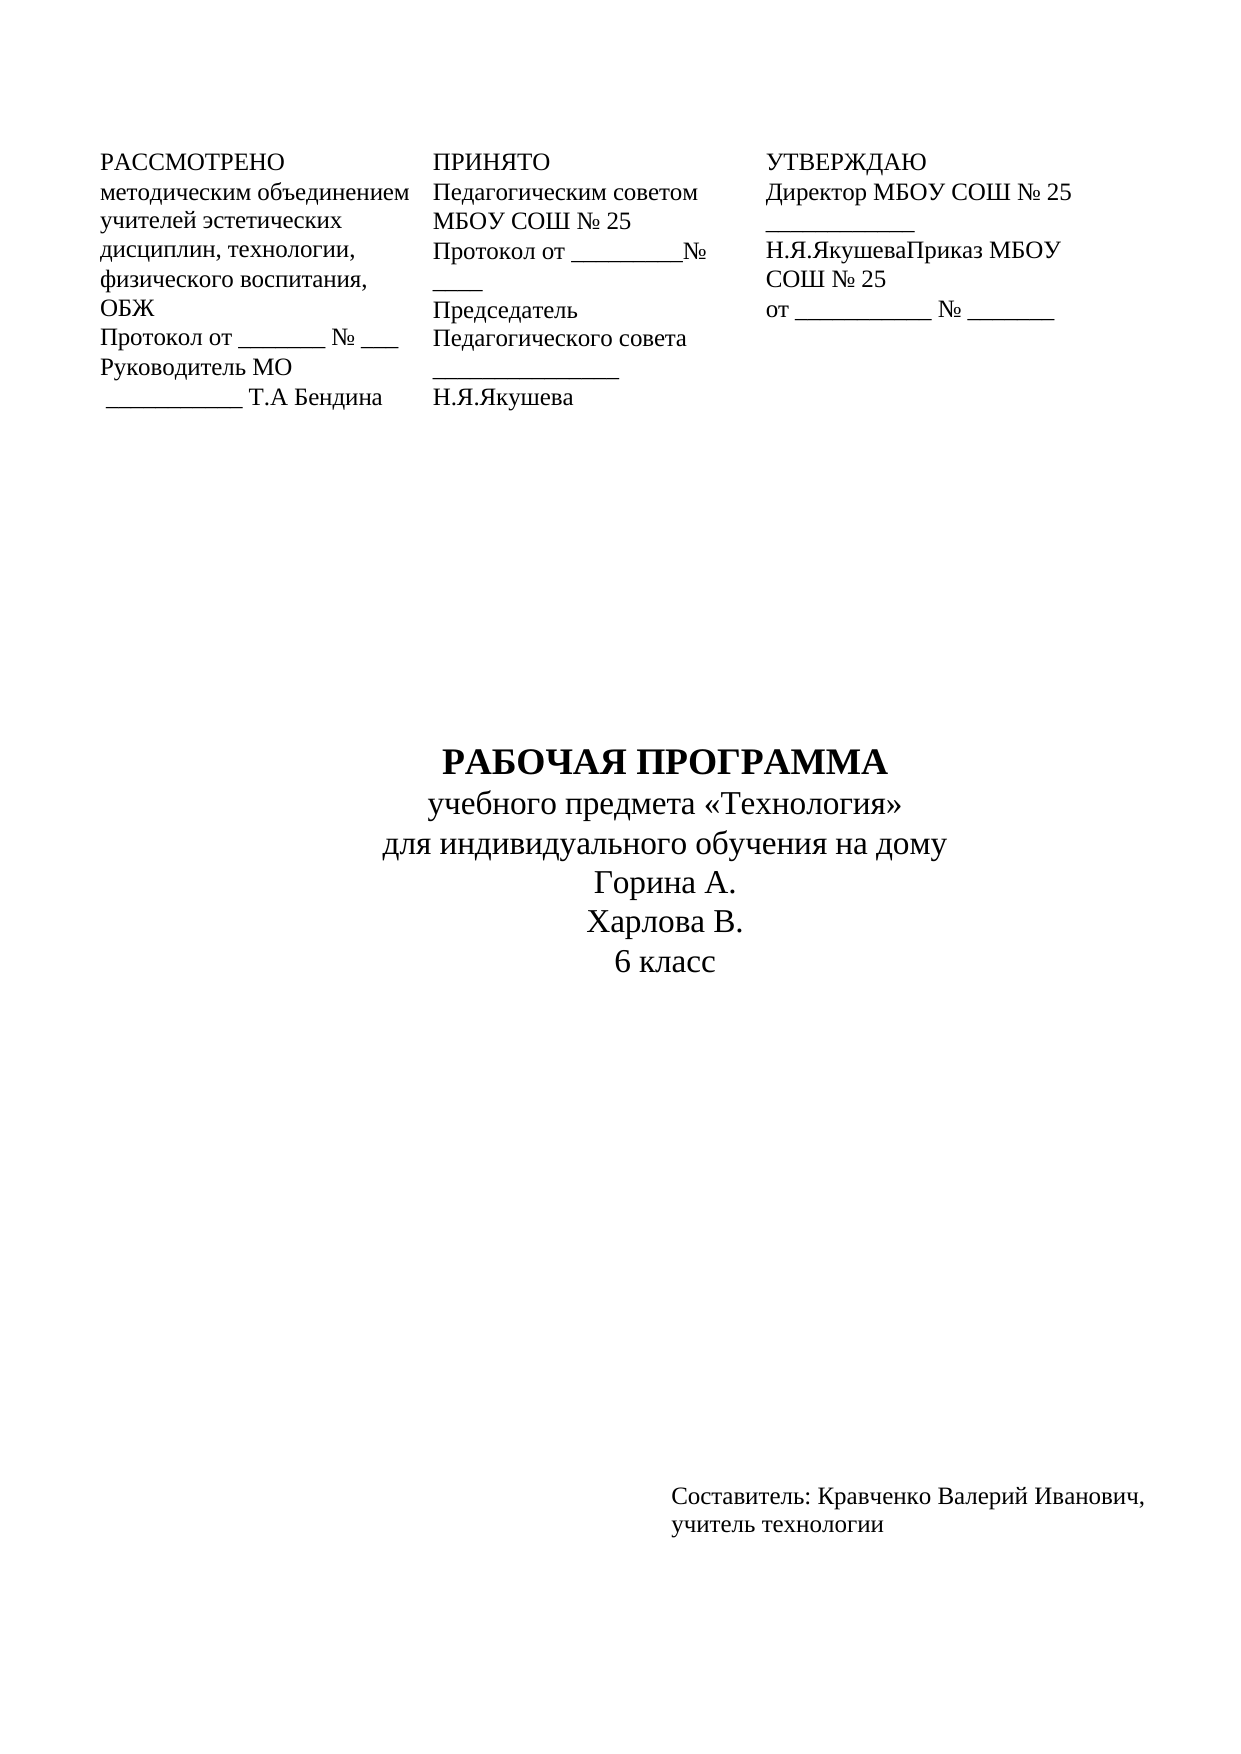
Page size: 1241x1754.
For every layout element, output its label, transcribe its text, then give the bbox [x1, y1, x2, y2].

text 6 класс [178, 941, 1152, 979]
table_header УТВЕРЖДАЮ Директор МБОУ СОШ № 25 ____________ Н.Я.ЯкушеваПриказ МБОУ СОШ № 25 от ___________ № _______ [754, 146, 1084, 500]
text учитель технологии [177, 1509, 1152, 1538]
text учебного предмета «Технология» [178, 784, 1152, 822]
table_header РАССМОТРЕНО методическим объединением учителей эстетических дисциплин, технологии, физического воспитания, ОБЖ Протокол от _______ № ___ Руководитель МО ___________ Т.А Бендина [89, 146, 421, 500]
table_header ПРИНЯТО Педагогическим советом МБОУ СОШ № 25 Протокол от _________№ ____ Председатель Педагогического совета _______________ Н.Я.Якушева [421, 146, 754, 500]
text Горина А. [178, 862, 1152, 901]
text для индивидуального обучения на дому [178, 823, 1152, 861]
text Харлова В. [178, 902, 1152, 940]
text РАБОЧАЯ ПРОГРАММА [178, 739, 1152, 783]
text Составитель: Кравченко Валерий Иванович, [177, 1481, 1152, 1509]
